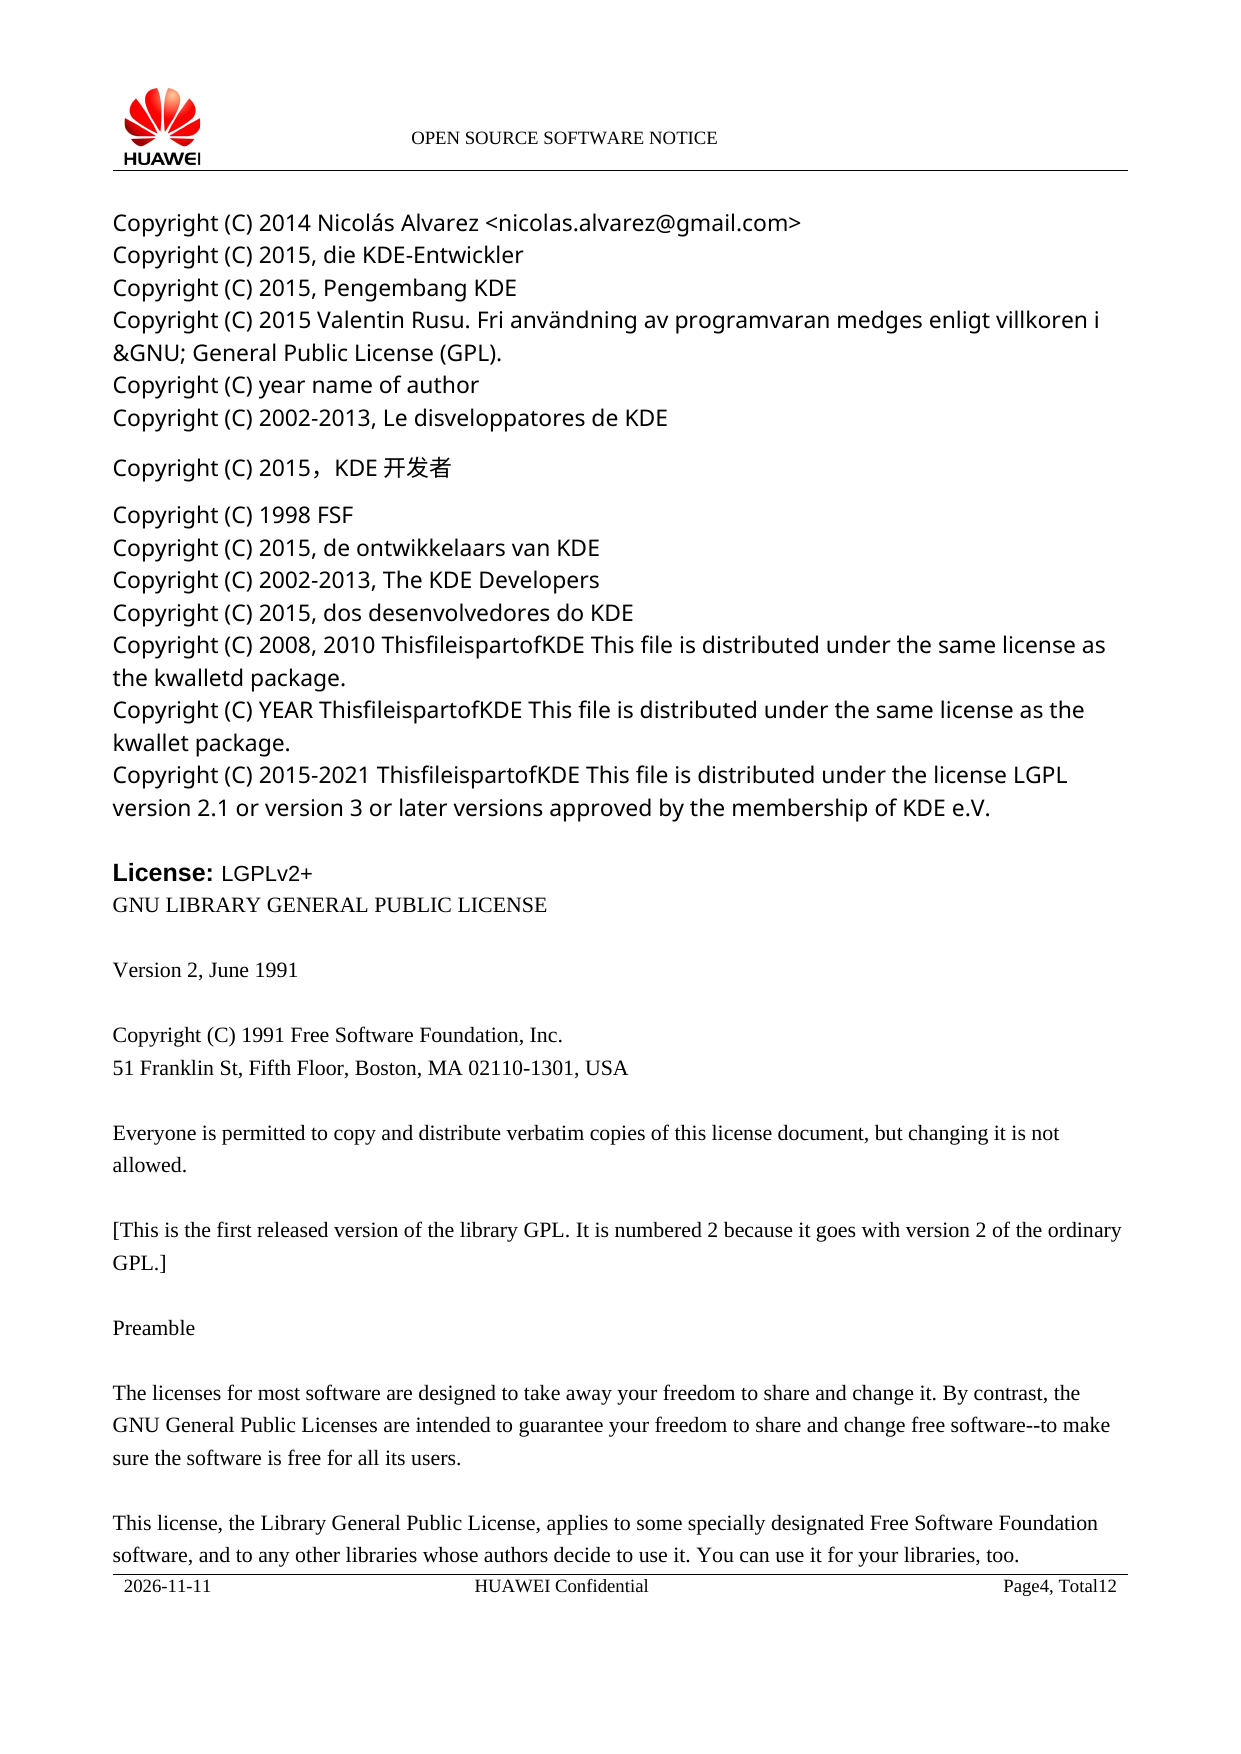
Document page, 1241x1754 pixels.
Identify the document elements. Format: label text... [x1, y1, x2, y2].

picture [124, 88, 201, 165]
text License: LGPLv2+ [112, 856, 1128, 889]
